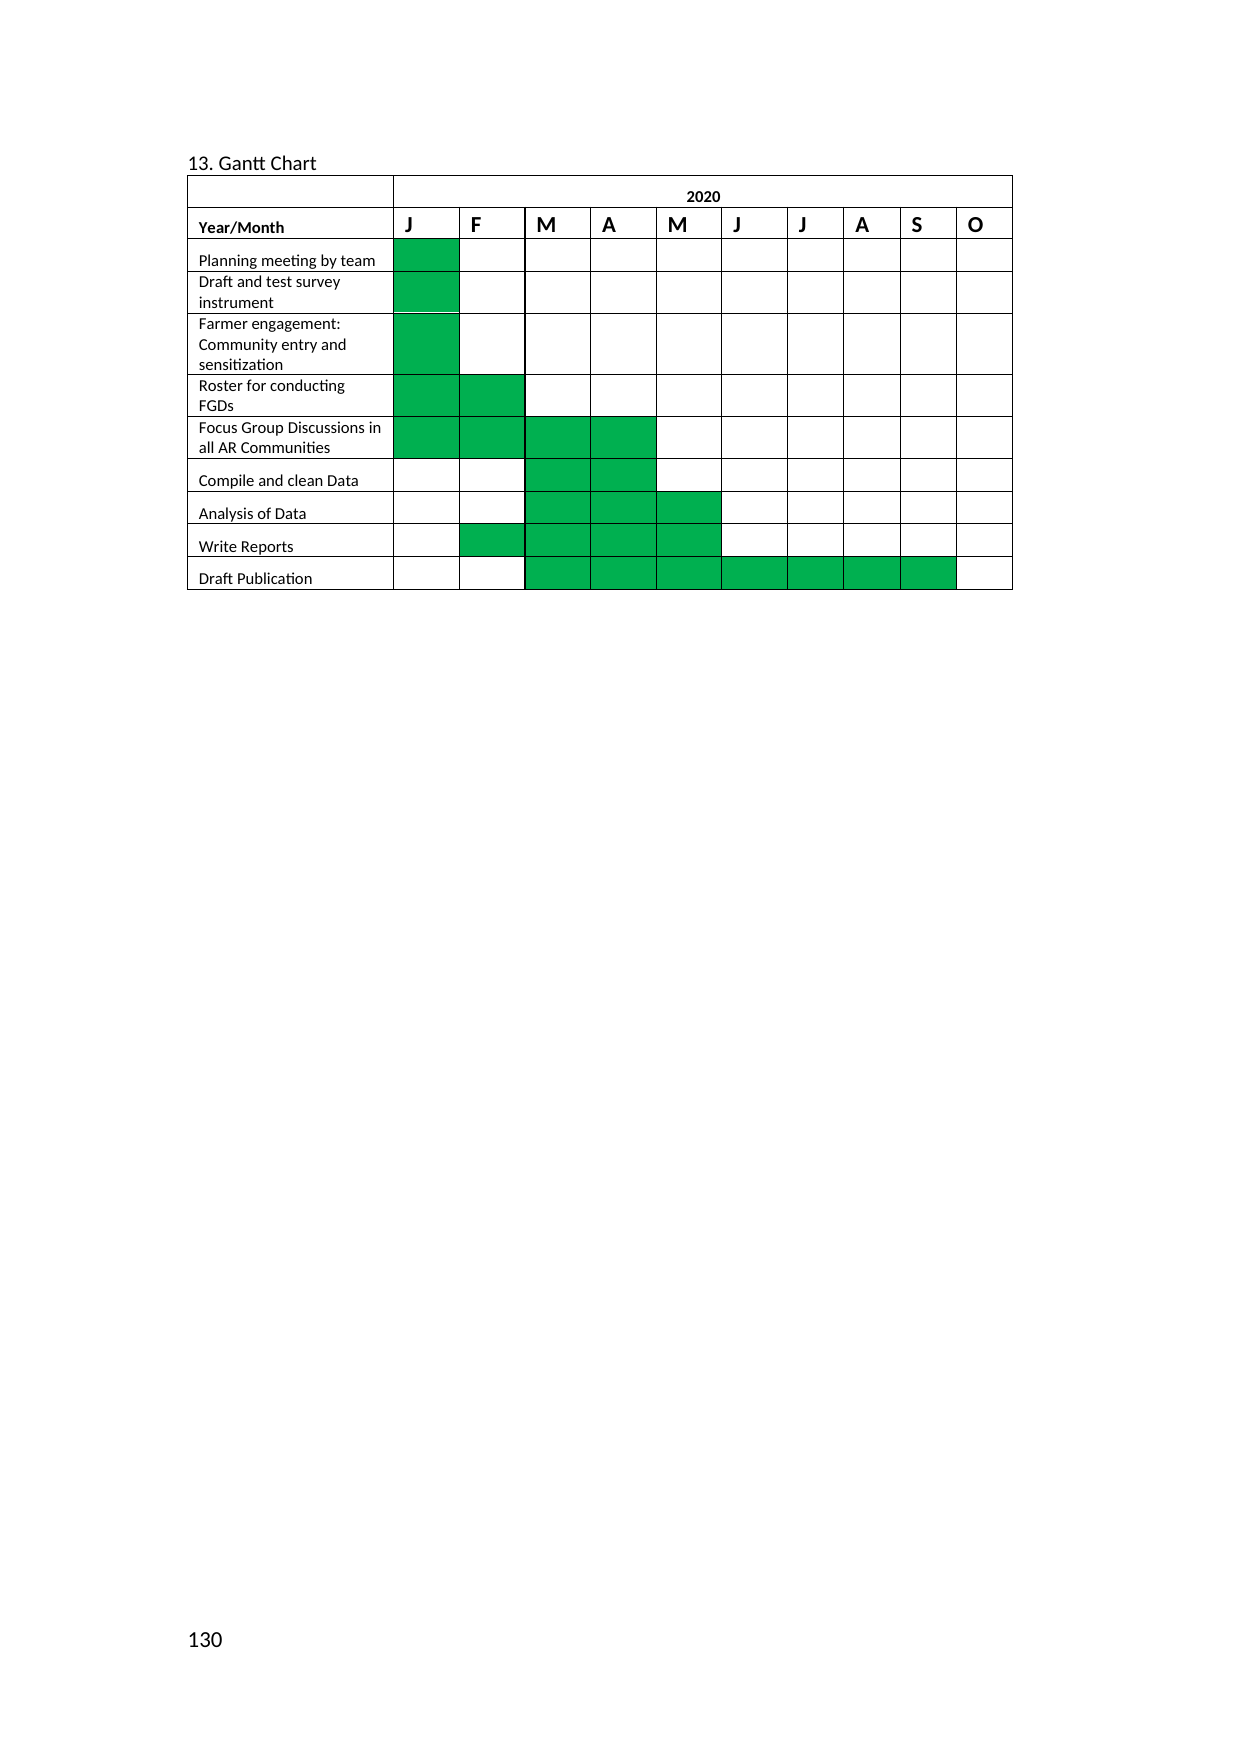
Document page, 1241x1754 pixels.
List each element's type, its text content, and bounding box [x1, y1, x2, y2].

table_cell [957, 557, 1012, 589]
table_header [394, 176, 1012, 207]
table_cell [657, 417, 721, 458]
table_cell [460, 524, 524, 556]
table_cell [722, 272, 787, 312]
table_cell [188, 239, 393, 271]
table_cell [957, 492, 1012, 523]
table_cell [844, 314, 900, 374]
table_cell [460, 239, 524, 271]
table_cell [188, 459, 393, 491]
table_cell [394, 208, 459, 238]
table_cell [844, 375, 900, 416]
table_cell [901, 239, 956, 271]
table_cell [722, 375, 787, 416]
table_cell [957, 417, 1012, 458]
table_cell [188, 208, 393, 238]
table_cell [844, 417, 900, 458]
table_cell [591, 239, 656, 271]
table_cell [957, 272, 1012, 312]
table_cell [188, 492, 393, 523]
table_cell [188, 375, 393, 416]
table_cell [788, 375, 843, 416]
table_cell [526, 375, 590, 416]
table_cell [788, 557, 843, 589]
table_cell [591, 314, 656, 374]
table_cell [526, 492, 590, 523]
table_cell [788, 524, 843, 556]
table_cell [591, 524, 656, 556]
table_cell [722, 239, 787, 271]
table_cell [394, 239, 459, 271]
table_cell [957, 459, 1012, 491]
text 13. Gantt Chart [187, 150, 1053, 175]
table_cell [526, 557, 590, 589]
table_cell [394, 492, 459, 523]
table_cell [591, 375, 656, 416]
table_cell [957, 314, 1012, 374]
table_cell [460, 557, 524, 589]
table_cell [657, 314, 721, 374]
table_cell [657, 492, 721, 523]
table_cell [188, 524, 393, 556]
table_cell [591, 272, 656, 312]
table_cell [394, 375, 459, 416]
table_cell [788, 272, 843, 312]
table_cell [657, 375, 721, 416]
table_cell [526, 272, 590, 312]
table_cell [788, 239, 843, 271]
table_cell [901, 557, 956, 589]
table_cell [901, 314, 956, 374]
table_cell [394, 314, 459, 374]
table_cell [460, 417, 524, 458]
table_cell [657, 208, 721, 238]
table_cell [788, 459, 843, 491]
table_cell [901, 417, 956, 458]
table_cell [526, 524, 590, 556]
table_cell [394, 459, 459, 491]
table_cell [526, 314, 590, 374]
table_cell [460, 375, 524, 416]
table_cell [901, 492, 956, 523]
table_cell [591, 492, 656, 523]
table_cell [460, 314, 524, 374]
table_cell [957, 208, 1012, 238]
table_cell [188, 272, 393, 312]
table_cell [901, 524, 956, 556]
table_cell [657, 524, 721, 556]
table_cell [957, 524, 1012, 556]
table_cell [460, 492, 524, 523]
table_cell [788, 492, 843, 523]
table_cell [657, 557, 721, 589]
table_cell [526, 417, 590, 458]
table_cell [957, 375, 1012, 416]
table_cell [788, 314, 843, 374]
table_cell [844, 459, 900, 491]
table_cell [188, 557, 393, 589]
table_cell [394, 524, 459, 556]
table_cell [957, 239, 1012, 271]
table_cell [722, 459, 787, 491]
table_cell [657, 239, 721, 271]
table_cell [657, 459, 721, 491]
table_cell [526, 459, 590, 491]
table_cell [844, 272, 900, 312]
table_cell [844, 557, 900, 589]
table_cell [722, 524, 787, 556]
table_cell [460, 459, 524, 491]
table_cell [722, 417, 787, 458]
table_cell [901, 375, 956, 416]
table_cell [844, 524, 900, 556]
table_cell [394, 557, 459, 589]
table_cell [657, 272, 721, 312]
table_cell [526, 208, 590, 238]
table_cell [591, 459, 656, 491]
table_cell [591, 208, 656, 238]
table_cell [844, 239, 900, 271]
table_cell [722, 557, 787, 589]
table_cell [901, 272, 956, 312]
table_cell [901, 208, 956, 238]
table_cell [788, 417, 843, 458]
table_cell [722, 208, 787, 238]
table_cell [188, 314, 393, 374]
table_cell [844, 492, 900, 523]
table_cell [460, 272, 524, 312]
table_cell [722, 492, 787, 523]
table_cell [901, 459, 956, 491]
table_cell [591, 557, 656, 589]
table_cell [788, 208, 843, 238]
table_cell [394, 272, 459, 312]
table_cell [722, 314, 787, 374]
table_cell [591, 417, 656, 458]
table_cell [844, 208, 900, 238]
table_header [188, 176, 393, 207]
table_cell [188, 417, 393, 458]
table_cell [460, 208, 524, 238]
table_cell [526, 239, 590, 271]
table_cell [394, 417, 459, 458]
